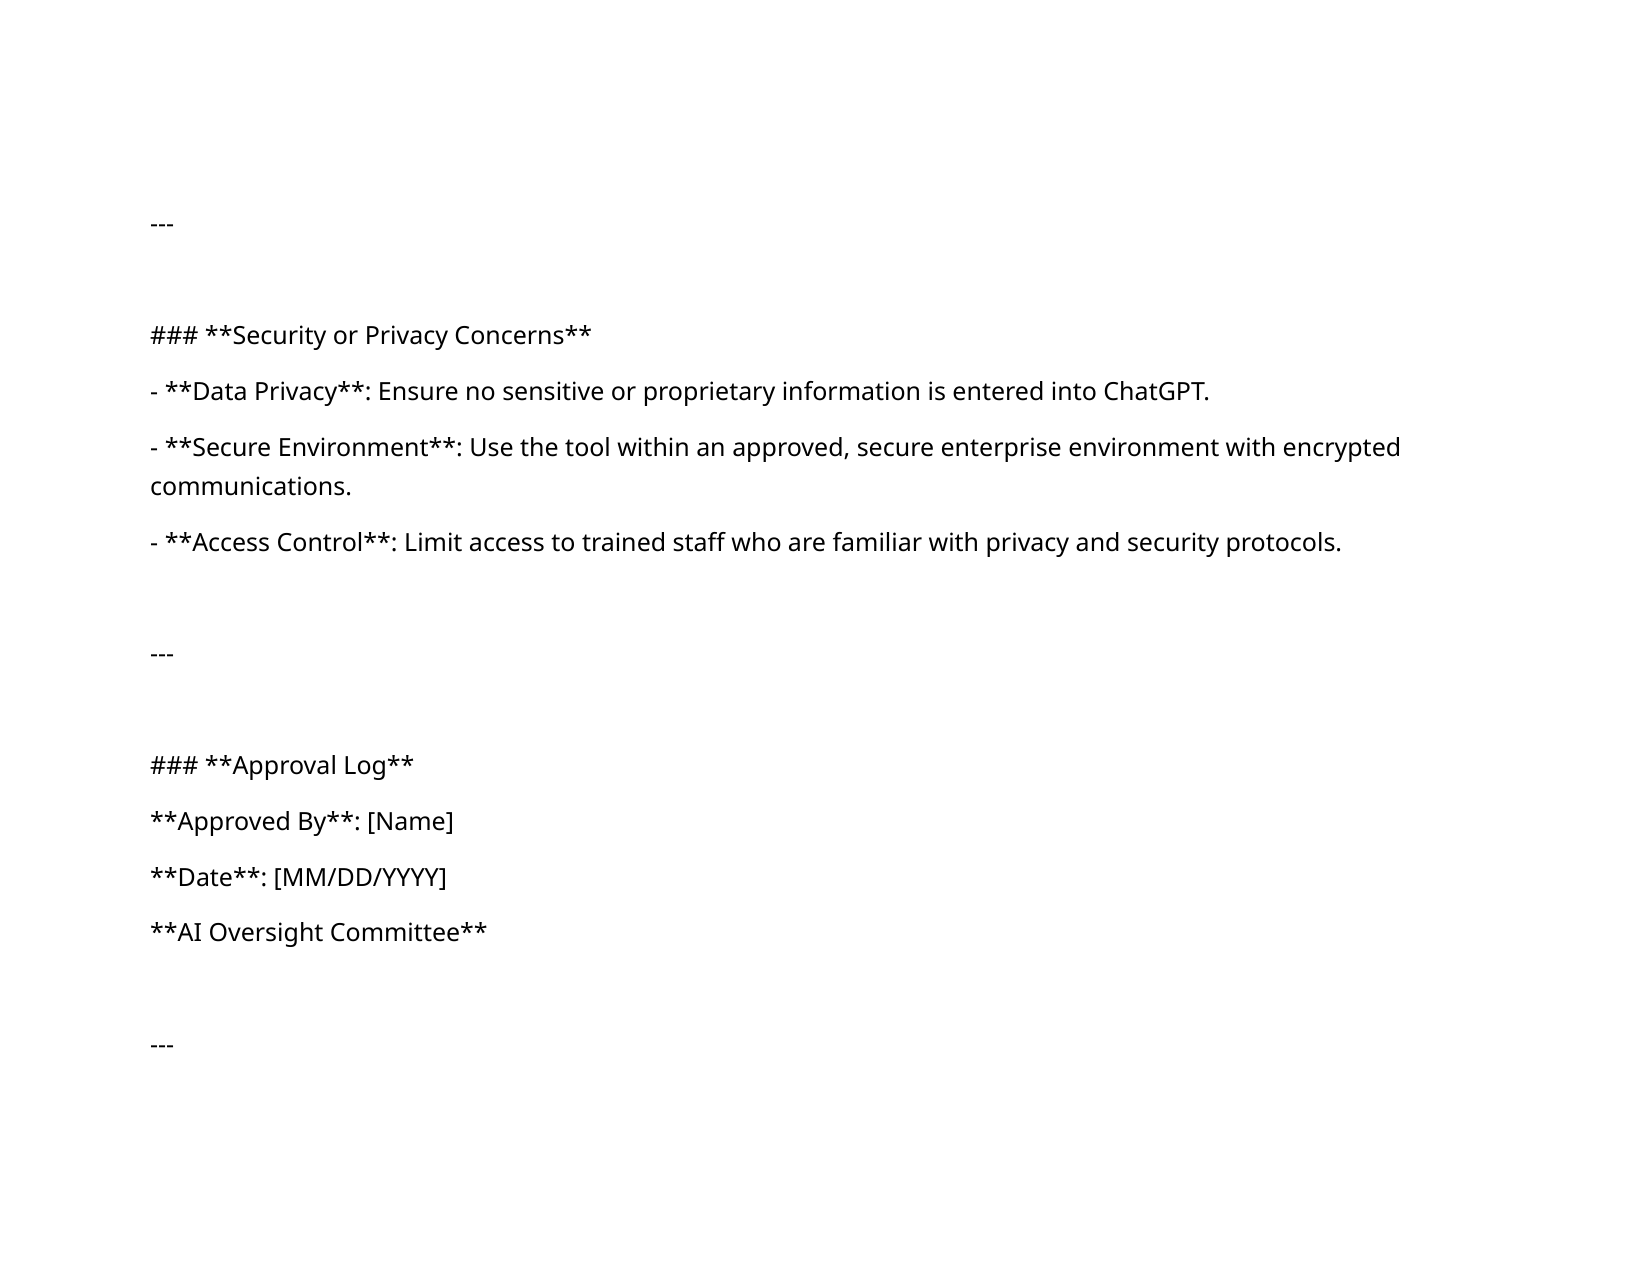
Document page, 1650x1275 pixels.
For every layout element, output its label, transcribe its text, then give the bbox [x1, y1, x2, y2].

text **Approved By**: [Name] [150, 803, 1500, 837]
text --- [150, 206, 1500, 240]
text --- [150, 1027, 1500, 1061]
text - **Secure Environment**: Use the tool within an approved, secure enterprise environment with encrypted communications. [150, 429, 1500, 502]
text **Date**: [MM/DD/YYYY] [150, 859, 1500, 893]
text --- [150, 636, 1500, 670]
text - **Access Control**: Limit access to trained staff who are familiar with privacy and security protocols. [150, 524, 1500, 558]
text **AI Oversight Committee** [150, 915, 1500, 949]
text ### **Approval Log** [150, 747, 1500, 782]
text ### **Security or Privacy Concerns** [150, 317, 1500, 352]
text - **Data Privacy**: Ensure no sensitive or proprietary information is entered into ChatGPT. [150, 373, 1500, 407]
